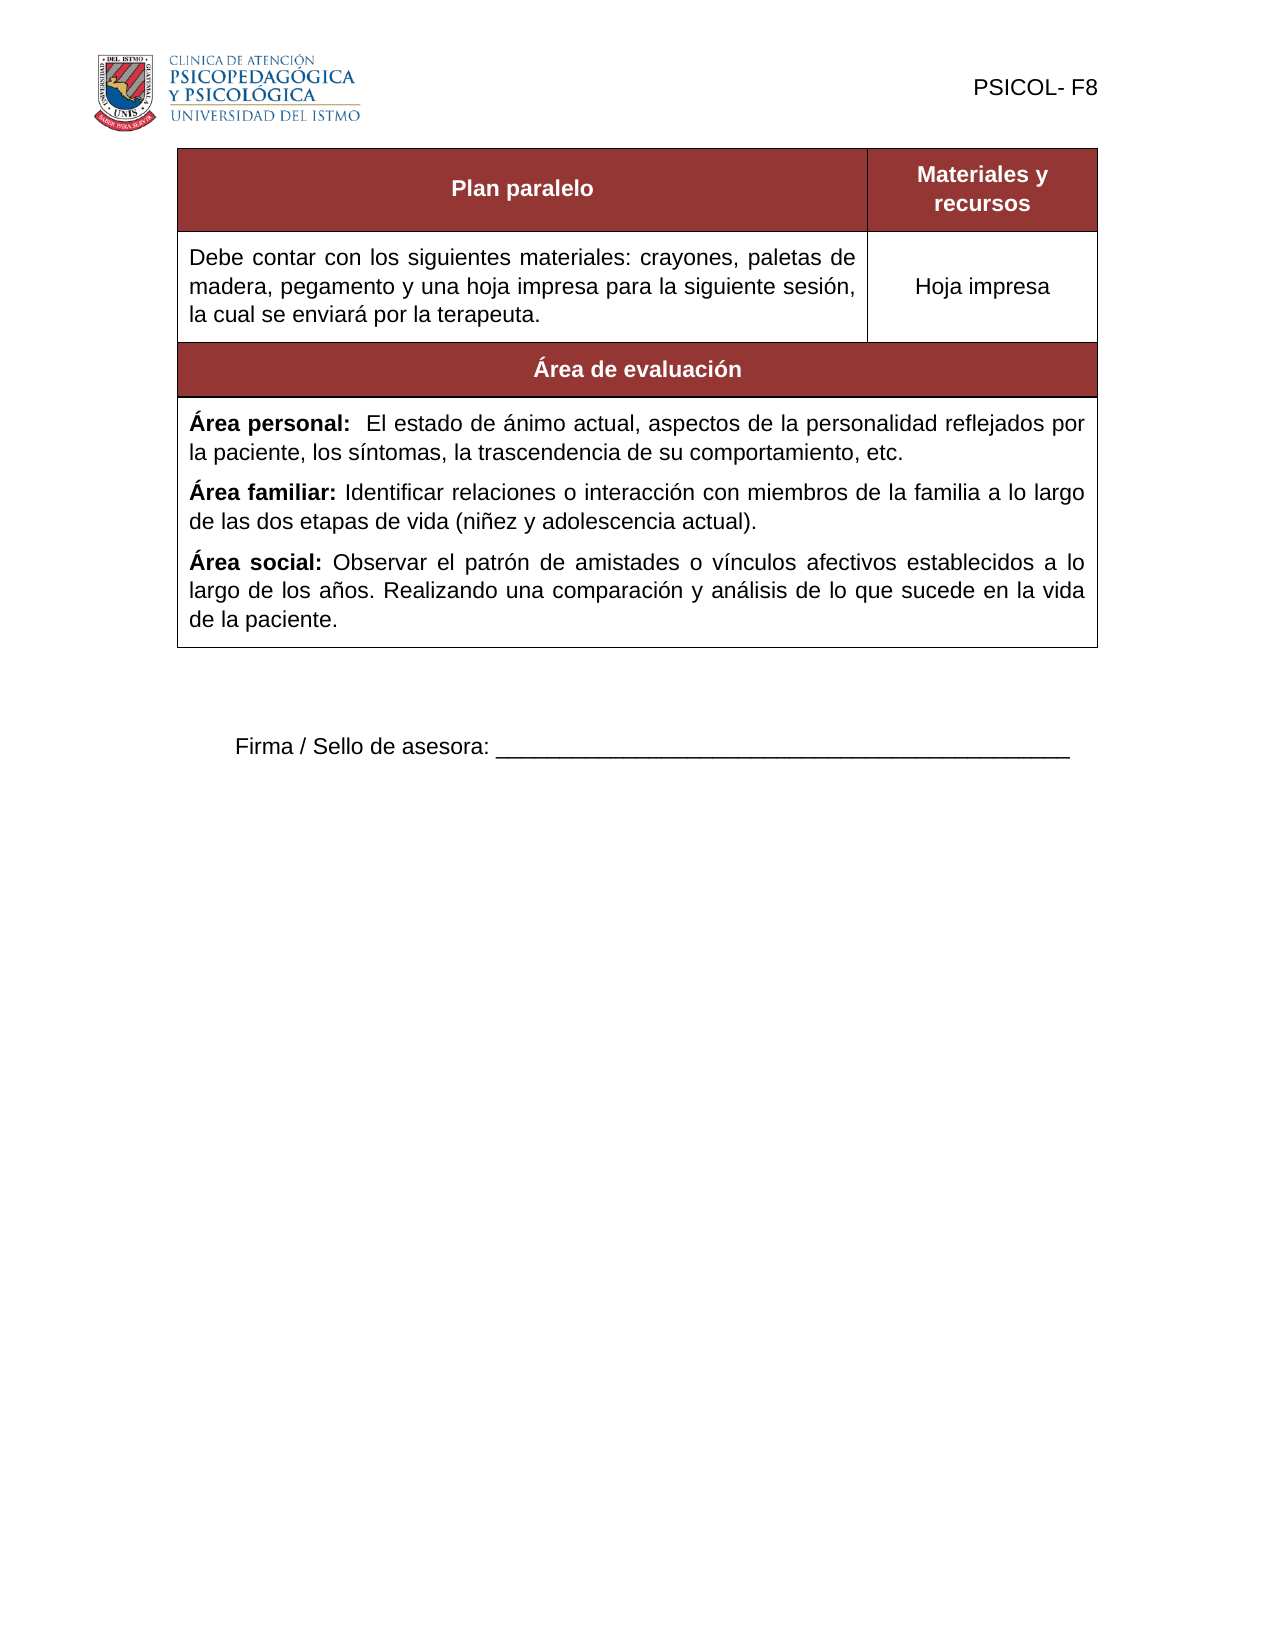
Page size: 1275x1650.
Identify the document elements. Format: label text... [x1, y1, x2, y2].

table_cell Plan paralelo [178, 149, 867, 231]
table_cell Materiales y recursos [868, 149, 1097, 231]
table_cell Hoja impresa [868, 232, 1097, 342]
table_cell Área de evaluación [178, 343, 1097, 396]
text Firma / Sello de asesora: _____________________________________________ [177, 733, 1127, 760]
picture [42, 25, 422, 166]
table_cell Área personal: El estado de ánimo actual, aspectos de la personalidad reflejados por la paciente, los síntomas, la trascendencia de su comportamiento, etc. Área familiar: Identificar relaciones o interacción con miembros de la familia a lo largo de las dos etapas de vida (niñez y adolescencia actual). Área social: Observar el patrón de amistades o vínculos afectivos establecidos a lo largo de los años. Realizando una comparación y análisis de lo que sucede en la vida de la paciente. [178, 398, 1097, 647]
table_cell Debe contar con los siguientes materiales: crayones, paletas de madera, pegamento y una hoja impresa para la siguiente sesión, la cual se enviará por la terapeuta. [178, 232, 867, 342]
